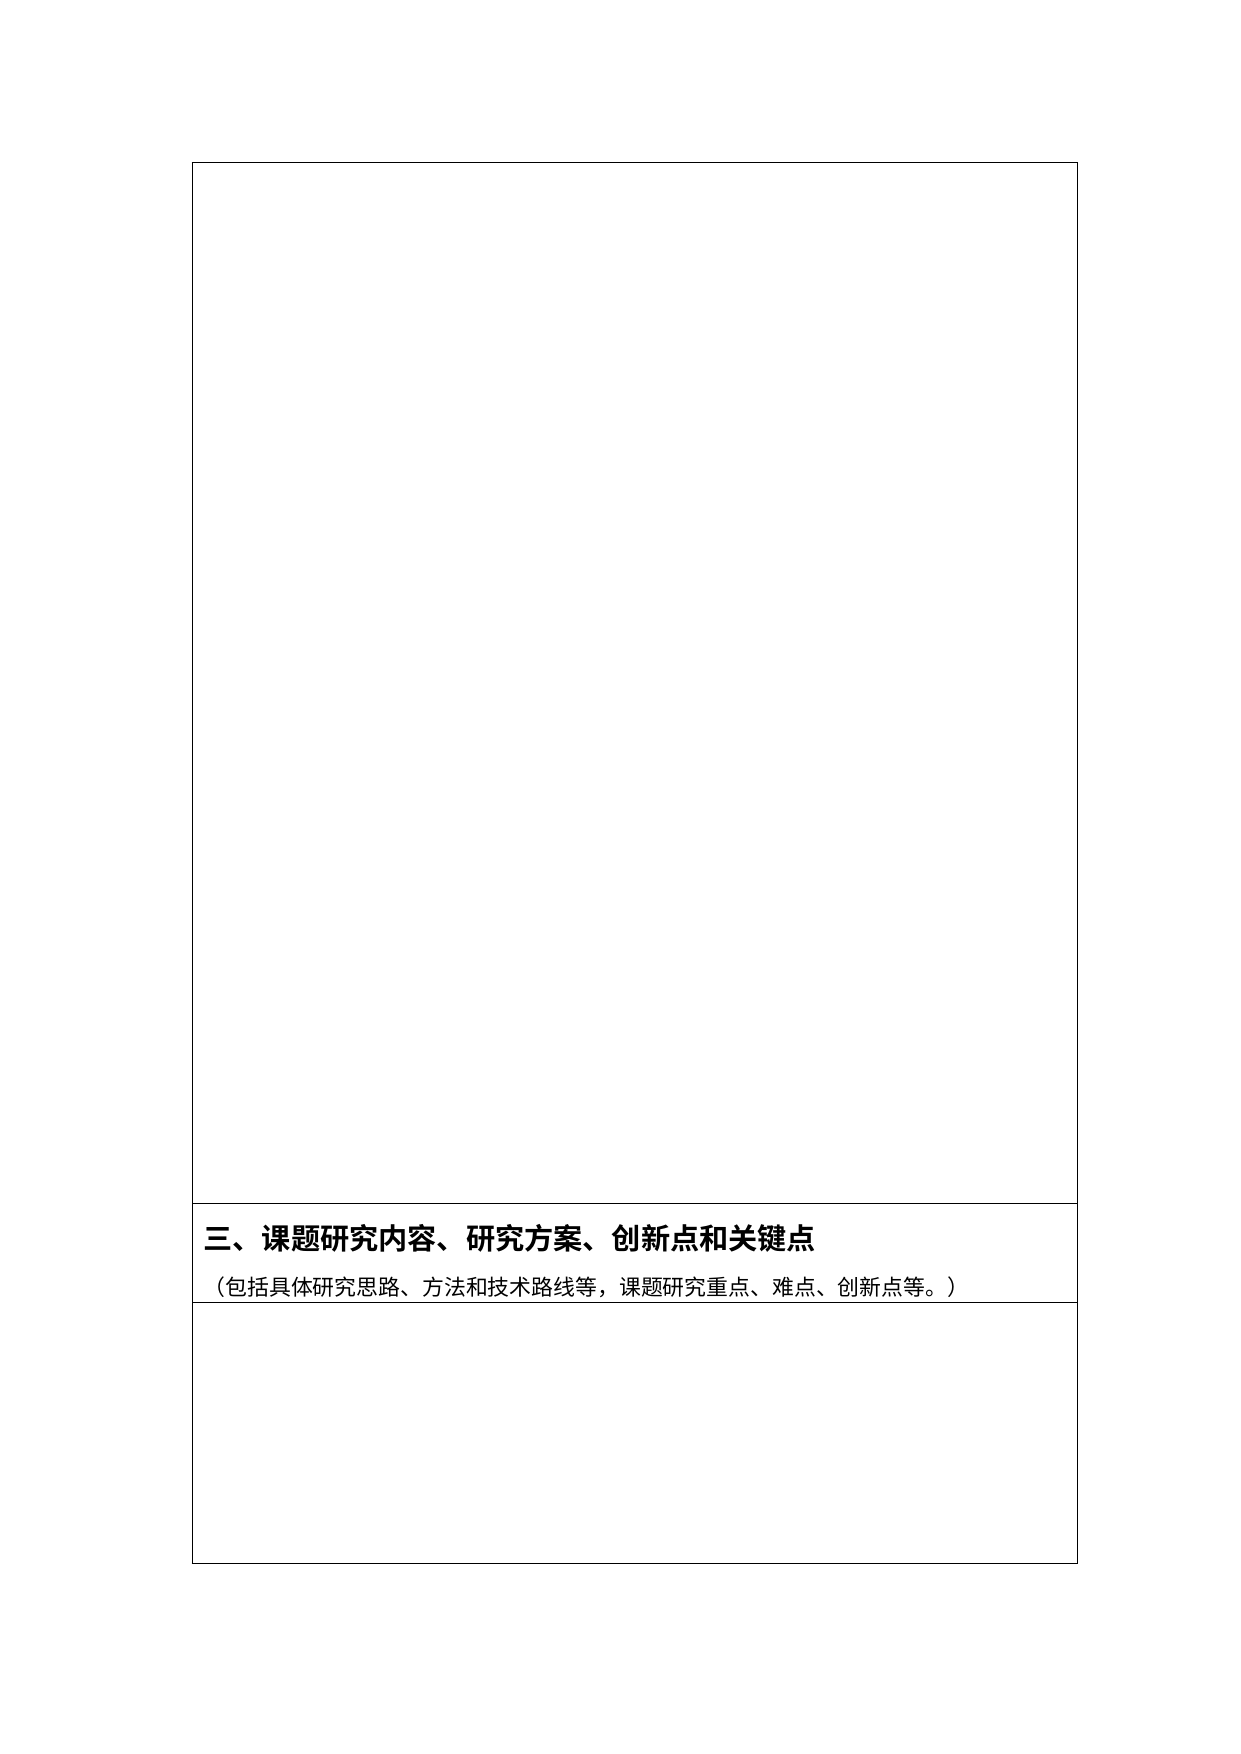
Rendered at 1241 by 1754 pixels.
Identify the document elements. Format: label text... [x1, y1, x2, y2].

table_cell 三、课题研究内容、研究方案、创新点和关键点 （包括具体研究思路、方法和技术路线等，课题研究重点、难点、创新点等。） [193, 1204, 1077, 1302]
table_cell [193, 1303, 1077, 1563]
table_cell [193, 163, 1077, 1203]
